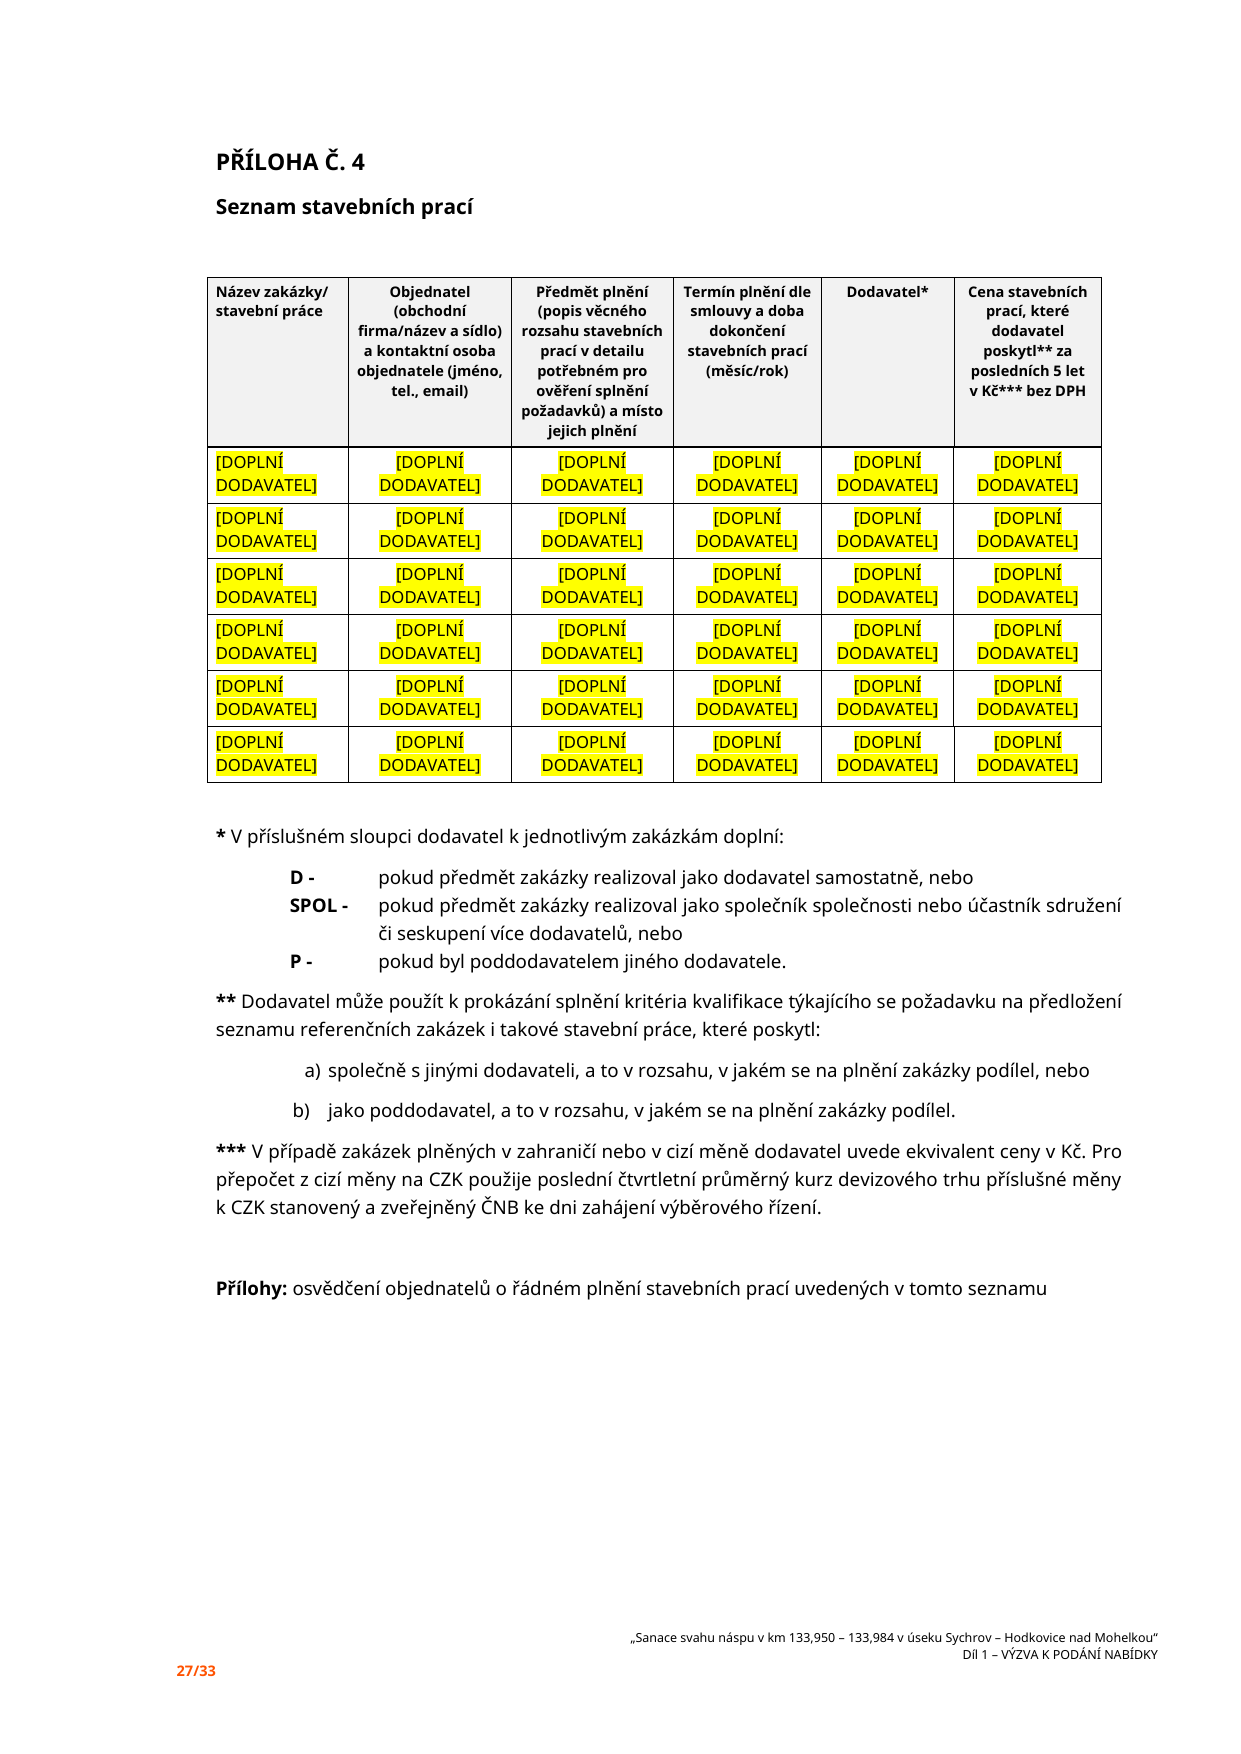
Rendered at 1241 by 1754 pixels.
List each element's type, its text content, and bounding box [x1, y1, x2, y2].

text P - pokud byl poddodavatelem jiného dodavatele. [289, 948, 1122, 974]
table_cell [DOPLNÍ DODAVATEL] [349, 671, 511, 726]
table_cell [DOPLNÍ DODAVATEL] [512, 559, 673, 614]
text ** Dodavatel může použít k prokázání splnění kritéria kvalifikace týkajícího se požadavku na předložení seznamu referenčních zakázek i takové stavební práce, které poskytl: [216, 989, 1122, 1042]
table_cell [DOPLNÍ DODAVATEL] [208, 615, 348, 670]
text SPOL - pokud předmět zakázky realizoval jako společník společnosti nebo účastník sdružení či seskupení více dodavatelů, nebo [289, 892, 1122, 946]
table_cell [DOPLNÍ DODAVATEL] [674, 727, 821, 782]
text Seznam stavebních prací [216, 192, 1122, 221]
table_cell [DOPLNÍ DODAVATEL] [822, 615, 953, 670]
table_cell [DOPLNÍ DODAVATEL] [822, 504, 953, 558]
table_cell [DOPLNÍ DODAVATEL] [512, 448, 673, 502]
table_cell [DOPLNÍ DODAVATEL] [822, 671, 953, 726]
list společně s jinými dodavateli, a to v rozsahu, v jakém se na plnění zakázky podílel, nebo [304, 1057, 1122, 1083]
table_cell [DOPLNÍ DODAVATEL] [822, 448, 953, 502]
table_cell [DOPLNÍ DODAVATEL] [208, 448, 348, 502]
table_cell [DOPLNÍ DODAVATEL] [674, 615, 821, 670]
table_cell [DOPLNÍ DODAVATEL] [674, 504, 821, 558]
table_cell [DOPLNÍ DODAVATEL] [349, 615, 511, 670]
table_cell [DOPLNÍ DODAVATEL] [955, 727, 1101, 782]
table_header Objednatel (obchodní firma/název a sídlo) a kontaktní osoba objednatele (jméno, tel., email) [349, 278, 511, 446]
table_cell [DOPLNÍ DODAVATEL] [512, 727, 673, 782]
table_cell [DOPLNÍ DODAVATEL] [512, 615, 673, 670]
table_cell [DOPLNÍ DODAVATEL] [674, 448, 821, 502]
table_cell [DOPLNÍ DODAVATEL] [349, 559, 511, 614]
table_cell [DOPLNÍ DODAVATEL] [349, 727, 511, 782]
table_cell [DOPLNÍ DODAVATEL] [208, 671, 348, 726]
table_header Předmět plnění (popis věcného rozsahu stavebních prací v detailu potřebném pro ověření splnění požadavků) a místo jejich plnění [512, 278, 673, 446]
table_cell [DOPLNÍ DODAVATEL] [349, 448, 511, 502]
table_cell [DOPLNÍ DODAVATEL] [208, 559, 348, 614]
table_cell [DOPLNÍ DODAVATEL] [954, 559, 1101, 614]
text *** V případě zakázek plněných v zahraničí nebo v cizí měně dodavatel uvede ekvivalent ceny v Kč. Pro přepočet z cizí měny na CZK použije poslední čtvrtletní průměrný kurz devizového trhu příslušné měny k CZK stanovený a zveřejněný ČNB ke dni zahájení výběrového řízení. [216, 1138, 1122, 1220]
table_cell [DOPLNÍ DODAVATEL] [349, 504, 511, 558]
table_cell [DOPLNÍ DODAVATEL] [674, 559, 821, 614]
text jako poddodavatel, a to v rozsahu, v jakém se na plnění zakázky podílel. [292, 1098, 1122, 1123]
table_cell [DOPLNÍ DODAVATEL] [208, 727, 348, 782]
table_cell [DOPLNÍ DODAVATEL] [954, 448, 1101, 502]
table_cell [DOPLNÍ DODAVATEL] [512, 671, 673, 726]
table_header Název zakázky/ stavební práce [208, 278, 348, 446]
text Příloha č. 4 [216, 146, 1122, 177]
text Přílohy: osvědčení objednatelů o řádném plnění stavebních prací uvedených v tomto seznamu [216, 1275, 1122, 1301]
table_cell [DOPLNÍ DODAVATEL] [954, 615, 1101, 670]
table_header Termín plnění dle smlouvy a doba dokončení stavebních prací (měsíc/rok) [674, 278, 821, 446]
table_cell [DOPLNÍ DODAVATEL] [822, 727, 954, 782]
table_cell [DOPLNÍ DODAVATEL] [954, 504, 1101, 558]
table_header Dodavatel* [822, 278, 954, 446]
table_cell [DOPLNÍ DODAVATEL] [208, 504, 348, 558]
table_cell [DOPLNÍ DODAVATEL] [512, 504, 673, 558]
table_cell [DOPLNÍ DODAVATEL] [822, 559, 953, 614]
table_cell [DOPLNÍ DODAVATEL] [674, 671, 821, 726]
table_header Cena stavebních prací, které dodavatel poskytl** za posledních 5 let v Kč*** bez DPH [955, 278, 1101, 446]
text * V příslušném sloupci dodavatel k jednotlivým zakázkám doplní: [216, 824, 1122, 849]
table_cell [DOPLNÍ DODAVATEL] [954, 671, 1101, 726]
text D - pokud předmět zakázky realizoval jako dodavatel samostatně, nebo [289, 864, 1122, 890]
